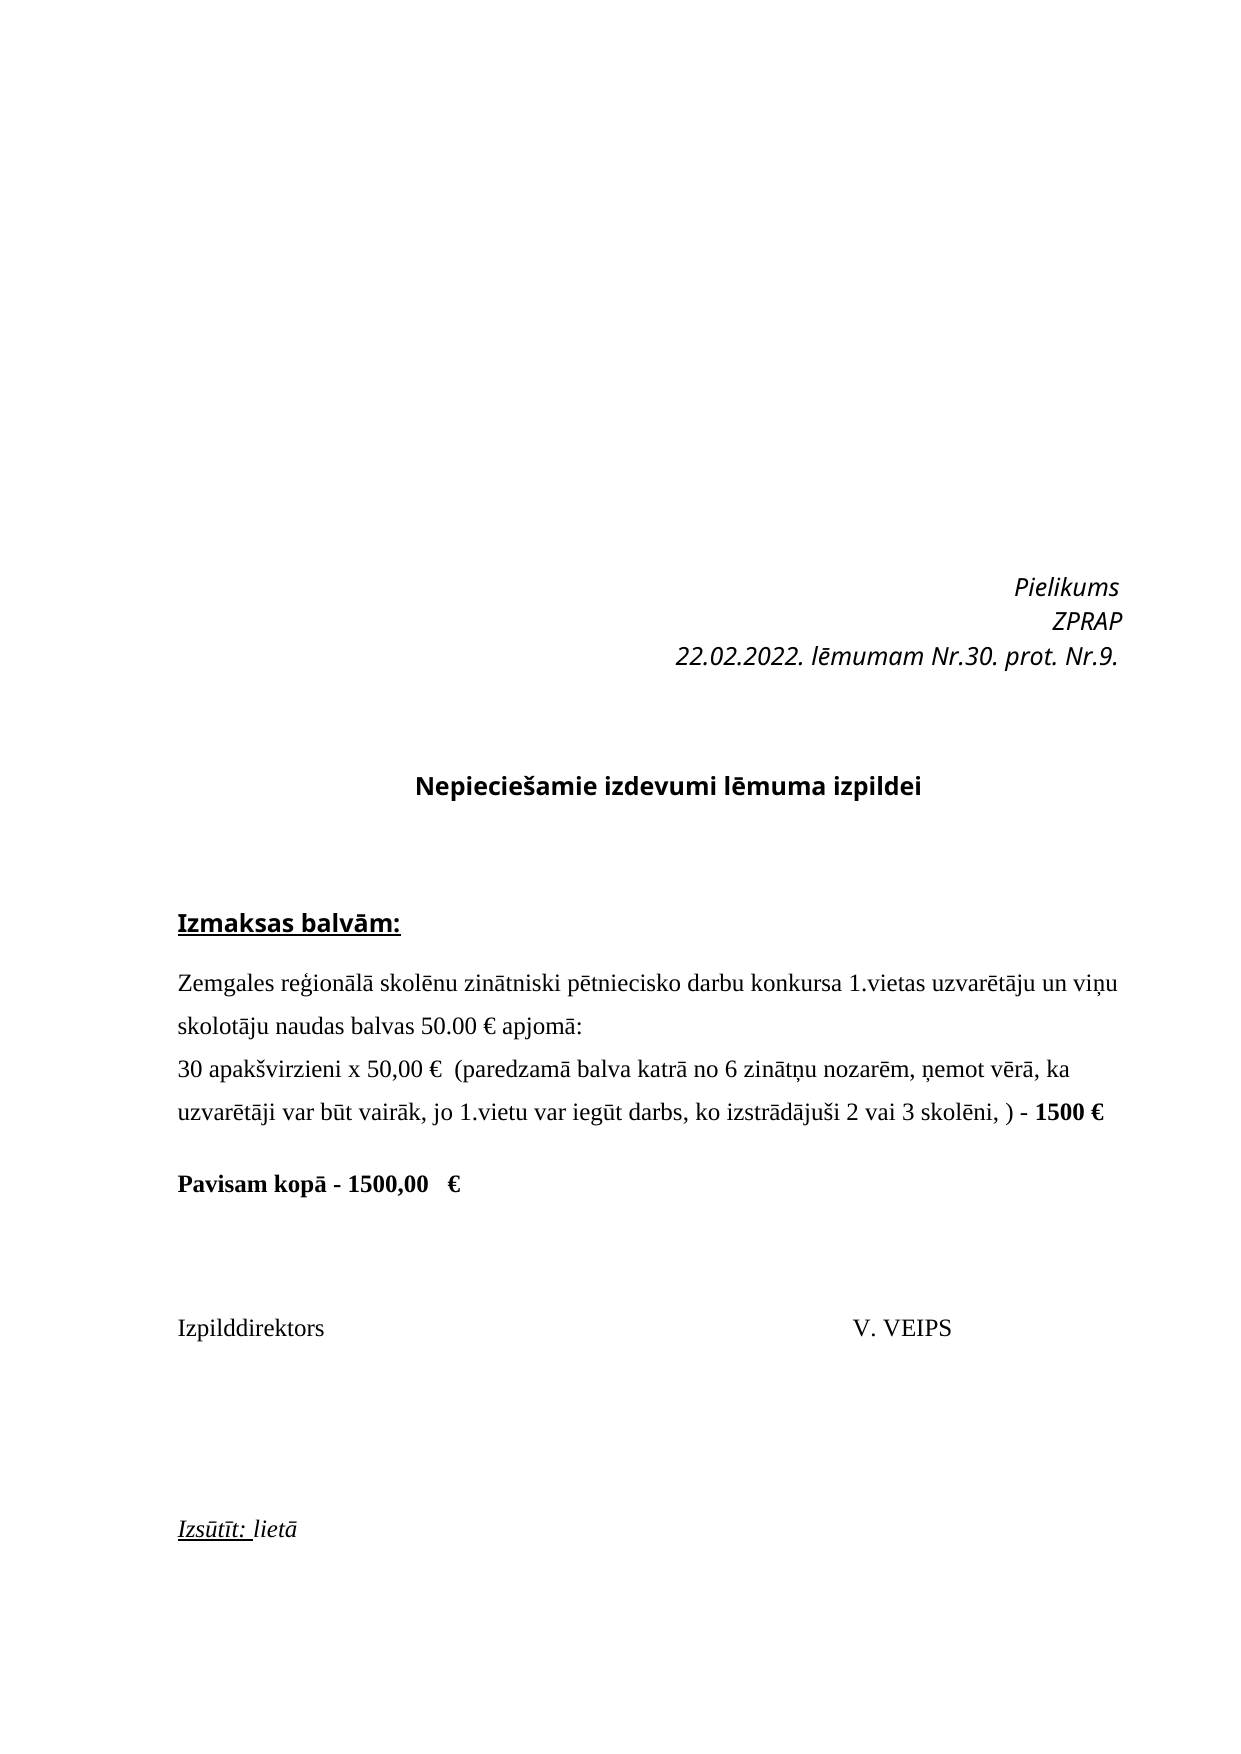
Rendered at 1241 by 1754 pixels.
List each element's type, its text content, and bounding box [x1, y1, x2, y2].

text Pielikums [177, 570, 1122, 604]
text Pavisam kopā - 1500,00 € [177, 1169, 1122, 1198]
text 30 apakšvirzieni x 50,00 € (paredzamā balva katrā no 6 zinātņu nozarēm, ņemot vērā, ka uzvarētāji var būt vairāk, jo 1.vietu var iegūt darbs, ko izstrādājuši 2 vai 3 skolēni, ) - 1500 € [177, 1054, 1122, 1126]
text Izsūtīt: lietā [177, 1514, 1122, 1543]
text 22.02.2022. lēmumam Nr.30. prot. Nr.9. [177, 638, 1122, 672]
text Izpilddirektors V. VEIPS [177, 1313, 1122, 1342]
text ZPRAP [177, 604, 1122, 638]
text Izmaksas balvām: [177, 905, 1122, 939]
text Nepieciešamie izdevumi lēmuma izpildei [177, 769, 1122, 803]
text Zemgales reģionālā skolēnu zinātniski pētniecisko darbu konkursa 1.vietas uzvarētāju un viņu skolotāju naudas balvas 50.00 € apjomā: [177, 968, 1122, 1040]
